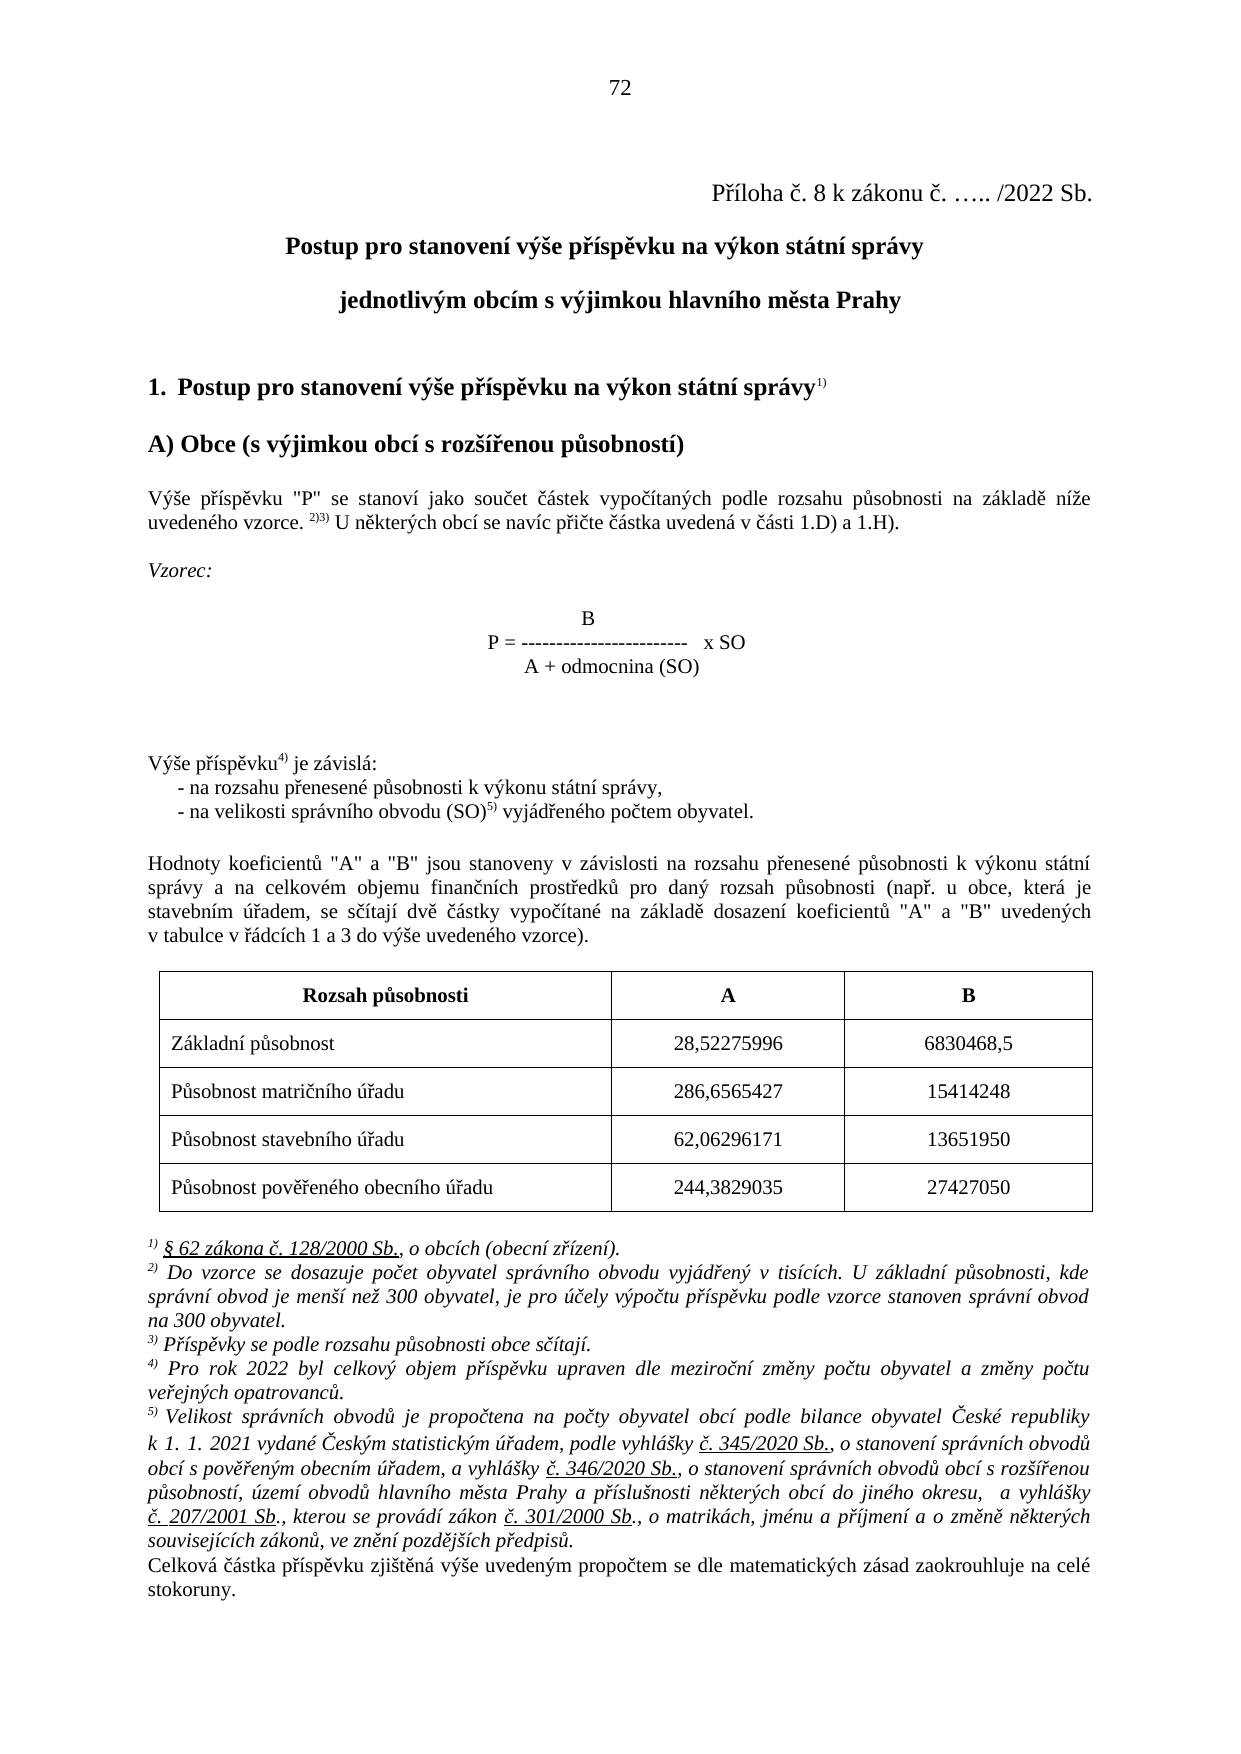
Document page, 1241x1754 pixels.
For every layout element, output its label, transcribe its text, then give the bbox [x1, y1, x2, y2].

table_header Rozsah působnosti [160, 972, 611, 1019]
text - na rozsahu přenesené působnosti k výkonu státní správy, [177, 774, 1092, 799]
table_header B [845, 972, 1092, 1019]
text 5) Velikost správních obvodů je propočtena na počty obyvatel obcí podle bilance obyvatel České republiky k 1. 1. 2021 vydané Českým statistickým úřadem, podle vyhlášky č. 345/2020 Sb., o stanovení správních obvodů obcí s pověřeným obecním úřadem, a vyhlášky č. 346/2020 Sb., o stanovení správních obvodů obcí s rozšířenou působností, území obvodů hlavního města Prahy a příslušnosti některých obcí do jiného okresu, a vyhlášky č. 207/2001 Sb., kterou se provádí zákon č. 301/2000 Sb., o matrikách, jménu a příjmení a o změně některých souvisejících zákonů, ve znění pozdějších předpisů. [148, 1404, 1092, 1552]
table_cell 62,06296171 [612, 1116, 844, 1163]
table_cell Základní působnost [160, 1020, 611, 1067]
table_cell 244,3829035 [612, 1164, 844, 1211]
table_cell 15414248 [845, 1068, 1092, 1115]
table_cell Působnost pověřeného obecního úřadu [160, 1164, 611, 1211]
text 2) Do vzorce se dosazuje počet obyvatel správního obvodu vyjádřený v tisících. U základní působnosti, kde správní obvod je menší než 300 obyvatel, je pro účely výpočtu příspěvku podle vzorce stanoven správní obvod na 300 obyvatel. [148, 1260, 1092, 1332]
text 3) Příspěvky se podle rozsahu působnosti obce sčítají. [148, 1332, 1092, 1356]
table_cell 6830468,5 [845, 1020, 1092, 1067]
text Postup pro stanovení výše příspěvku na výkon státní správy [148, 231, 1092, 260]
text Celková částka příspěvku zjištěná výše uvedeným propočtem se dle matematických zásad zaokrouhluje na celé stokoruny. [148, 1552, 1092, 1601]
table_cell 13651950 [845, 1116, 1092, 1163]
text Příloha č. 8 k zákonu č. ….. /2022 Sb. [148, 178, 1092, 206]
list Postup pro stanovení výše příspěvku na výkon státní správy1) [148, 372, 1092, 400]
text Hodnoty koeficientů "A" a "B" jsou stanoveny v závislosti na rozsahu přenesené působnosti k výkonu státní správy a na celkovém objemu finančních prostředků pro daný rozsah působnosti (např. u obce, která je stavebním úřadem, se sčítají dvě částky vypočítané na základě dosazení koeficientů "A" a "B" uvedených v tabulce v řádcích 1 a 3 do výše uvedeného vzorce). [148, 851, 1092, 947]
text jednotlivým obcím s výjimkou hlavního města Prahy [148, 285, 1092, 314]
text 4) Pro rok 2022 byl celkový objem příspěvku upraven dle meziroční změny počtu obyvatel a změny počtu veřejných opatrovanců. [148, 1356, 1092, 1404]
table_cell Působnost stavebního úřadu [160, 1116, 611, 1163]
table_cell 28,52275996 [612, 1020, 844, 1067]
text Výše příspěvku4) je závislá: [148, 751, 1092, 774]
text A) Obce (s výjimkou obcí s rozšířenou působností) [148, 429, 1092, 458]
text Výše příspěvku "P" se stanoví jako součet částek vypočítaných podle rozsahu působnosti na základě níže uvedeného vzorce. 2)3) U některých obcí se navíc přičte částka uvedená v části 1.D) a 1.H). [148, 486, 1092, 534]
text - na velikosti správního obvodu (SO)5) vyjádřeného počtem obyvatel. [177, 799, 1092, 823]
text 1) § 62 zákona č. 128/2000 Sb., o obcích (obecní zřízení). [148, 1236, 1092, 1260]
table_cell Působnost matričního úřadu [160, 1068, 611, 1115]
table_header Vzorec: B P = ------------------------ x SO A + odmocnina (SO) [148, 558, 1093, 726]
table_cell 286,6565427 [612, 1068, 844, 1115]
table_cell 27427050 [845, 1164, 1092, 1211]
table_header A [612, 972, 844, 1019]
